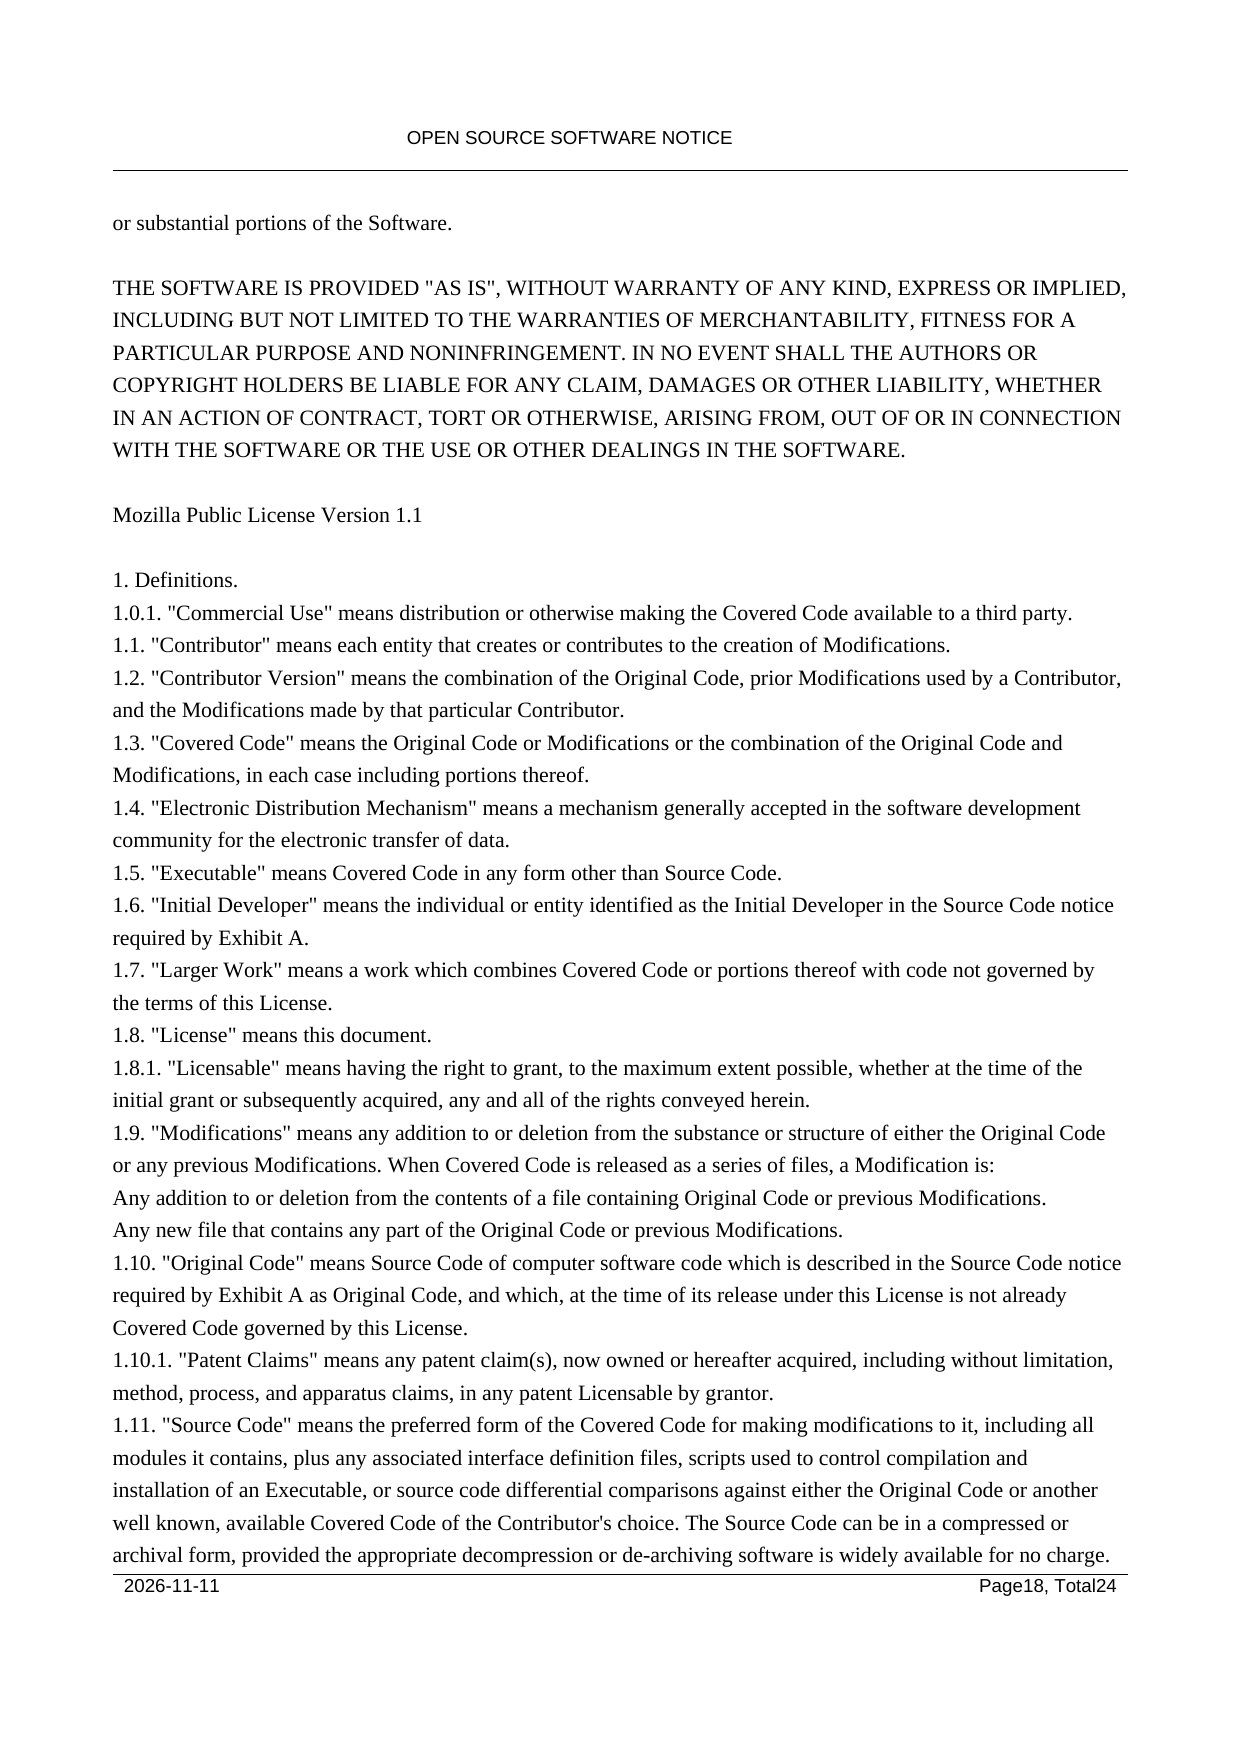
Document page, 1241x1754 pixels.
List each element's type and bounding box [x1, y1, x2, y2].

text [112, 206, 1128, 1571]
